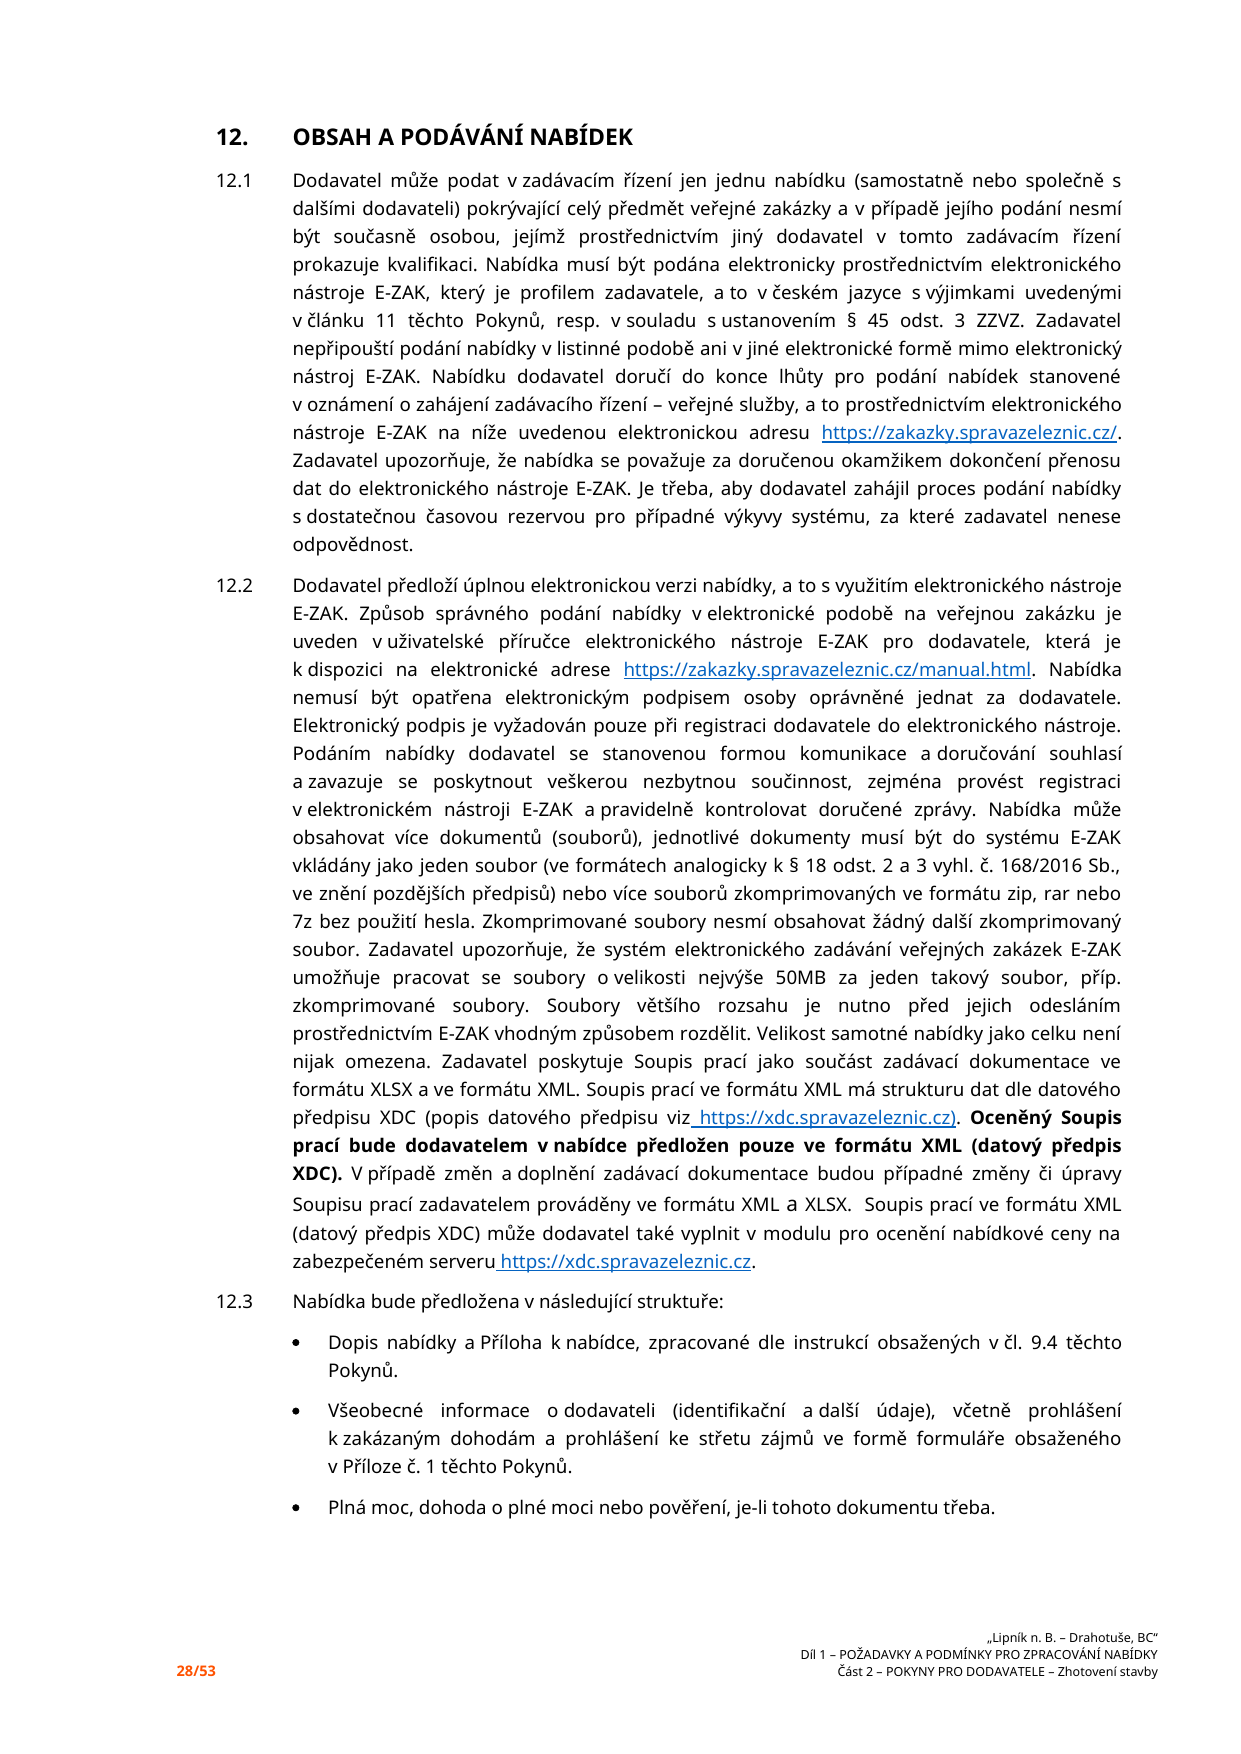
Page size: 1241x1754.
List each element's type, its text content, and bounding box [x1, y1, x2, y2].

text Všeobecné informace o dodavateli (identifikační a další údaje), včetně prohlášení k zakázaným dohodám a prohlášení ke střetu zájmů ve formě formuláře obsaženého v Příloze č. 1 těchto Pokynů. [292, 1398, 1122, 1479]
text Dodavatel předloží úplnou elektronickou verzi nabídky, a to s využitím elektronického nástroje E-ZAK. Způsob správného podání nabídky v elektronické podobě na veřejnou zakázku je uveden v uživatelské příručce elektronického nástroje E-ZAK pro dodavatele, která je k dispozici na elektronické adrese https://zakazky.spravazeleznic.cz/manual.html. Nabídka nemusí být opatřena elektronickým podpisem osoby oprávněné jednat za dodavatele. Elektronický podpis je vyžadován pouze při registraci dodavatele do elektronického nástroje. Podáním nabídky dodavatel se stanovenou formou komunikace a doručování souhlasí a zavazuje se poskytnout veškerou nezbytnou součinnost, zejména provést registraci v elektronickém nástroji E-ZAK a pravidelně kontrolovat doručené zprávy. Nabídka může obsahovat více dokumentů (souborů), jednotlivé dokumenty musí být do systému E-ZAK vkládány jako jeden soubor (ve formátech analogicky k § 18 odst. 2 a 3 vyhl. č. 168/2016 Sb., ve znění pozdějších předpisů) nebo více souborů zkomprimovaných ve formátu zip, rar nebo 7z bez použití hesla. Zkomprimované soubory nesmí obsahovat žádný další zkomprimovaný soubor. Zadavatel upozorňuje, že systém elektronického zadávání veřejných zakázek E-ZAK umožňuje pracovat se soubory o velikosti nejvýše 50MB za jeden takový soubor, příp. zkomprimované soubory. Soubory většího rozsahu je nutno před jejich odesláním prostřednictvím E-ZAK vhodným způsobem rozdělit. Velikost samotné nabídky jako celku není nijak omezena. Zadavatel poskytuje Soupis prací jako součást zadávací dokumentace ve formátu XLSX a ve formátu XML. Soupis prací ve formátu XML má strukturu dat dle datového předpisu XDC (popis datového předpisu viz https://xdc.spravazeleznic.cz). Oceněný Soupis prací bude dodavatelem v nabídce předložen pouze ve formátu XML (datový předpis XDC). V případě změn a doplnění zadávací dokumentace budou případné změny či úpravy Soupisu prací zadavatelem prováděny ve formátu XML a XLSX. Soupis prací ve formátu XML (datový předpis XDC) může dodavatel také vyplnit v modulu pro ocenění nabídkové ceny na zabezpečeném serveru https://xdc.spravazeleznic.cz. [216, 572, 1122, 1273]
text Nabídka bude předložena v následující struktuře: [216, 1288, 1122, 1314]
text Dodavatel může podat v zadávacím řízení jen jednu nabídku (samostatně nebo společně s dalšími dodavateli) pokrývající celý předmět veřejné zakázky a v případě jejího podání nesmí být současně osobou, jejímž prostřednictvím jiný dodavatel v tomto zadávacím řízení prokazuje kvalifikaci. Nabídka musí být podána elektronicky prostřednictvím elektronického nástroje E-ZAK, který je profilem zadavatele, a to v českém jazyce s výjimkami uvedenými v článku 11 těchto Pokynů, resp. v souladu s ustanovením § 45 odst. 3 ZZVZ. Zadavatel nepřipouští podání nabídky v listinné podobě ani v jiné elektronické formě mimo elektronický nástroj E-ZAK. Nabídku dodavatel doručí do konce lhůty pro podání nabídek stanovené v oznámení o zahájení zadávacího řízení – veřejné služby, a to prostřednictvím elektronického nástroje E-ZAK na níže uvedenou elektronickou adresu https://zakazky.spravazeleznic.cz/. Zadavatel upozorňuje, že nabídka se považuje za doručenou okamžikem dokončení přenosu dat do elektronického nástroje E-ZAK. Je třeba, aby dodavatel zahájil proces podání nabídky s dostatečnou časovou rezervou pro případné výkyvy systému, za které zadavatel nenese odpovědnost. [216, 167, 1122, 557]
text OBSAH a PODÁVÁNÍ NABÍDEK [216, 121, 1122, 152]
text Dopis nabídky a Příloha k nabídce, zpracované dle instrukcí obsažených v čl. 9.4 těchto Pokynů. [292, 1329, 1122, 1383]
text Plná moc, dohoda o plné moci nebo pověření, je-li tohoto dokumentu třeba. [292, 1494, 1122, 1520]
